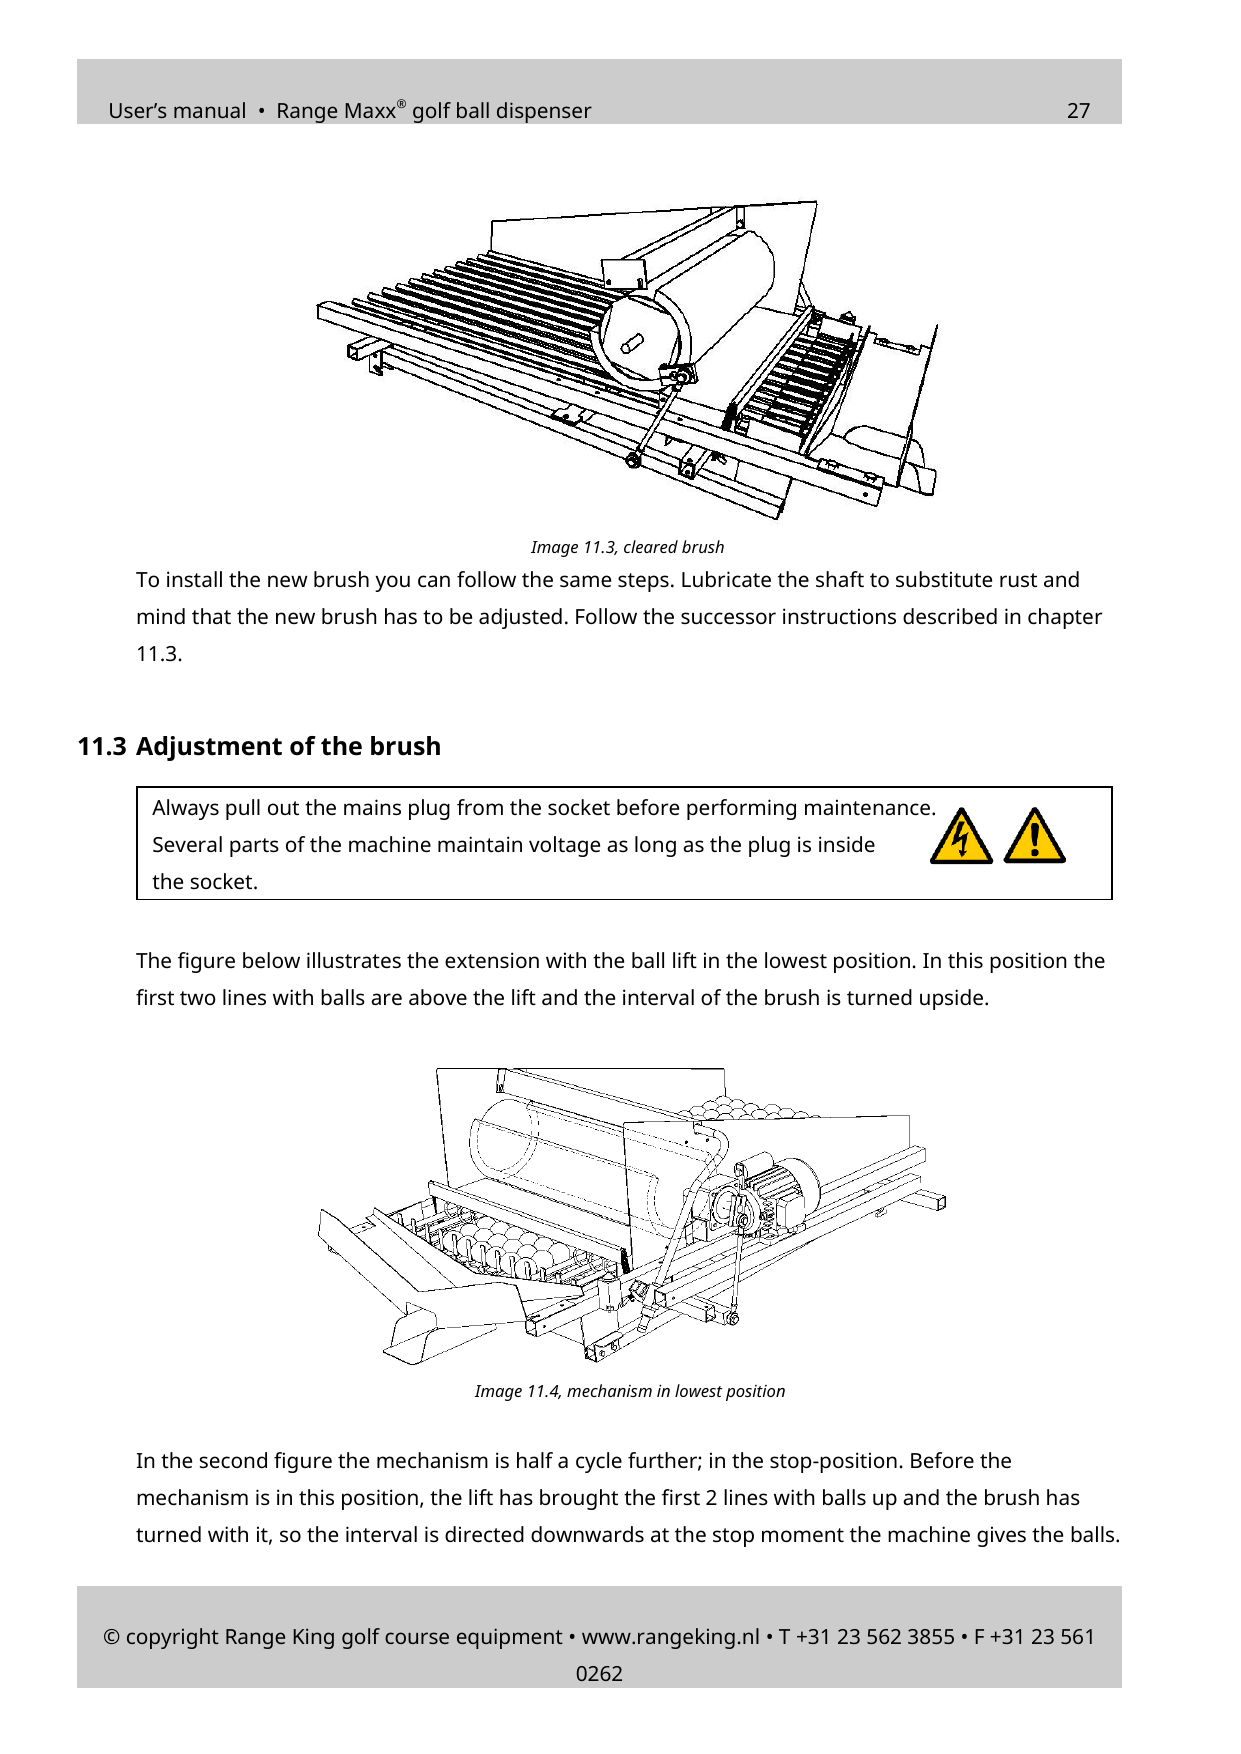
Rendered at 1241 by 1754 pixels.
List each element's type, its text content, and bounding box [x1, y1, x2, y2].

text Image 11.4, mechanism in lowest position [136, 1380, 1122, 1402]
text In the second figure the mechanism is half a cycle further; in the stop-position. Before the mechanism is in this position, the lift has brought the first 2 lines with balls up and the brush has turned with it, so the interval is directed downwards at the stop moment the machine gives the balls. [136, 1446, 1122, 1548]
picture [309, 177, 949, 528]
text To install the new brush you can follow the same steps. Lubricate the shaft to substitute rust and mind that the new brush has to be adjusted. Follow the successor instructions described in chapter 11.3. [136, 565, 1122, 667]
list Adjustment of the brush [77, 729, 1122, 763]
picture [1001, 805, 1067, 865]
text The figure below illustrates the extension with the ball lift in the lowest position. In this position the first two lines with balls are above the lift and the interval of the brush is turned upside. [136, 947, 1122, 1012]
picture [928, 805, 995, 865]
picture [305, 1057, 953, 1373]
text Image 11.3, cleared brush [136, 536, 1122, 558]
